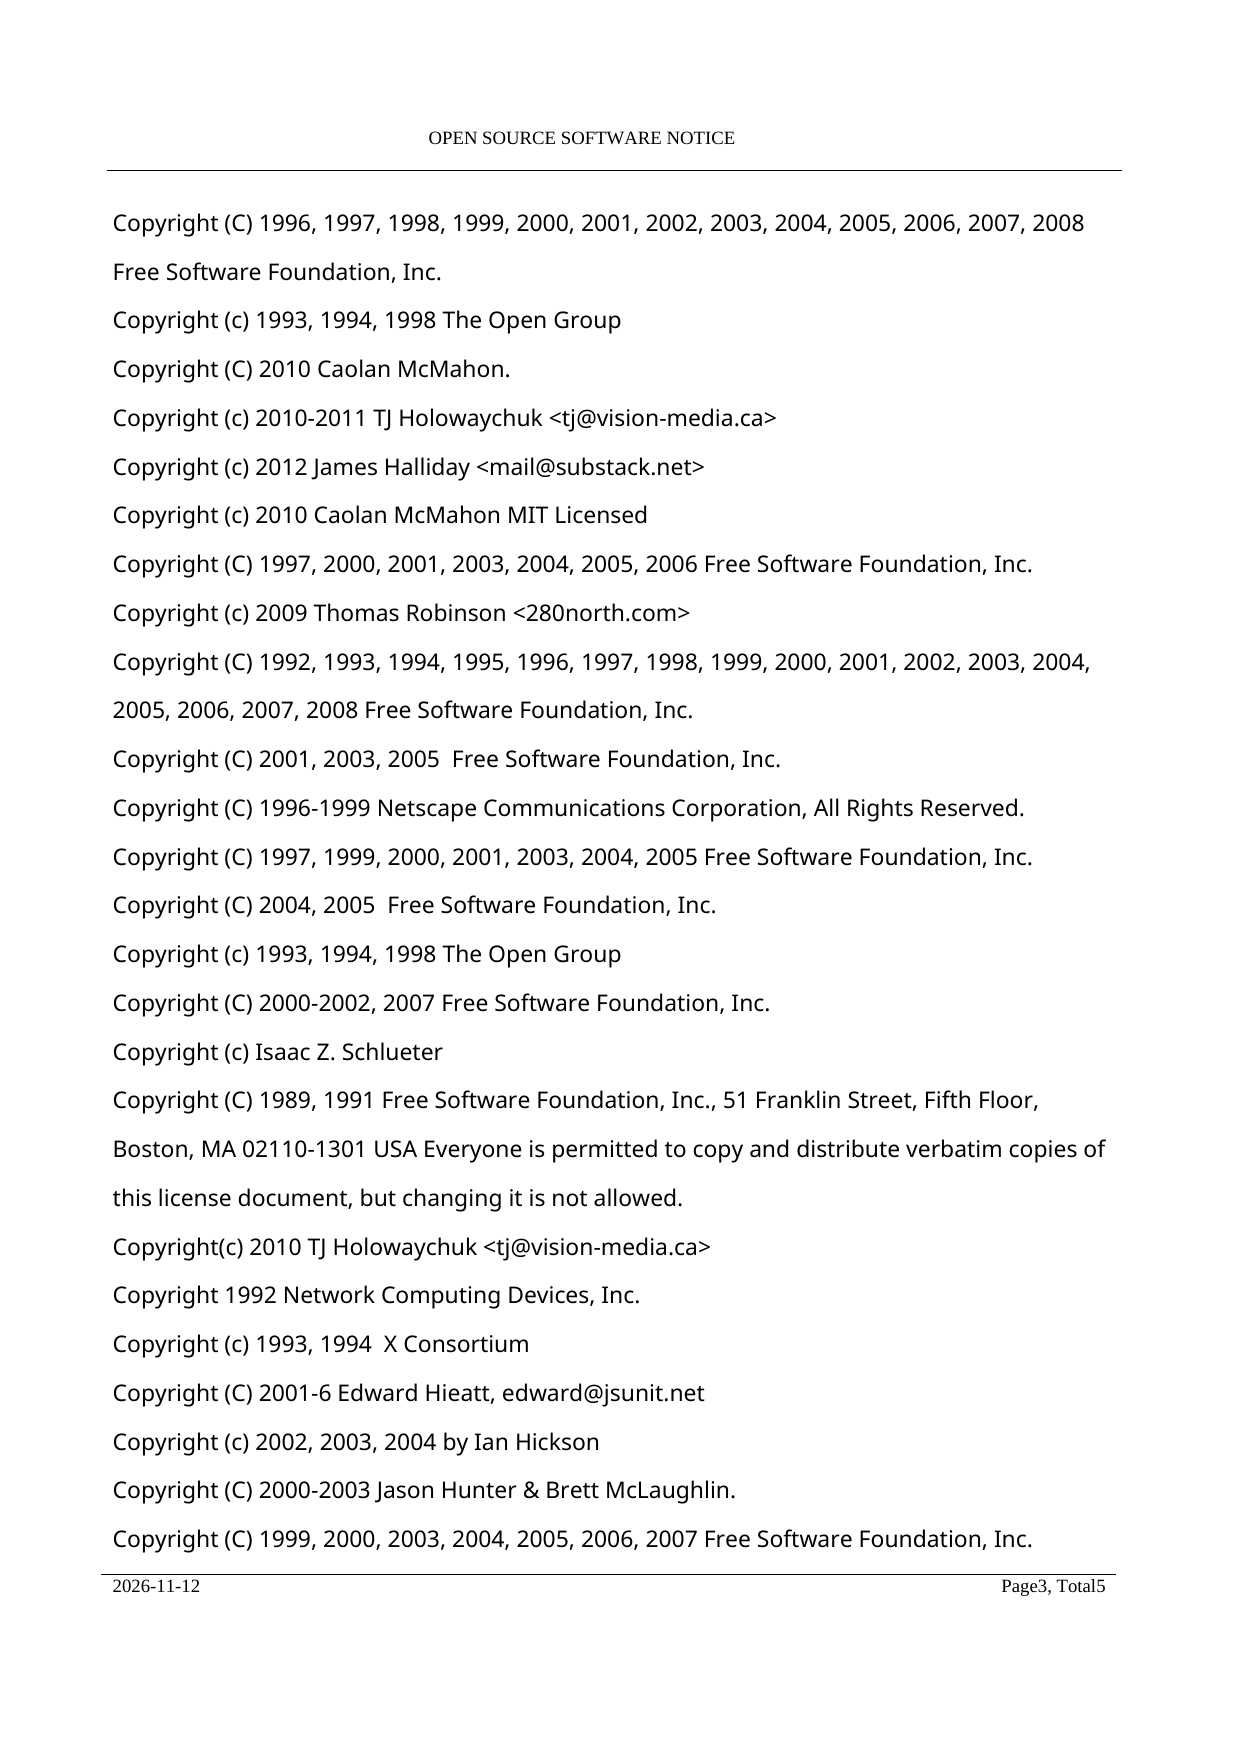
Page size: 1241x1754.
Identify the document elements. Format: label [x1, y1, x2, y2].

text [112, 206, 1128, 1555]
